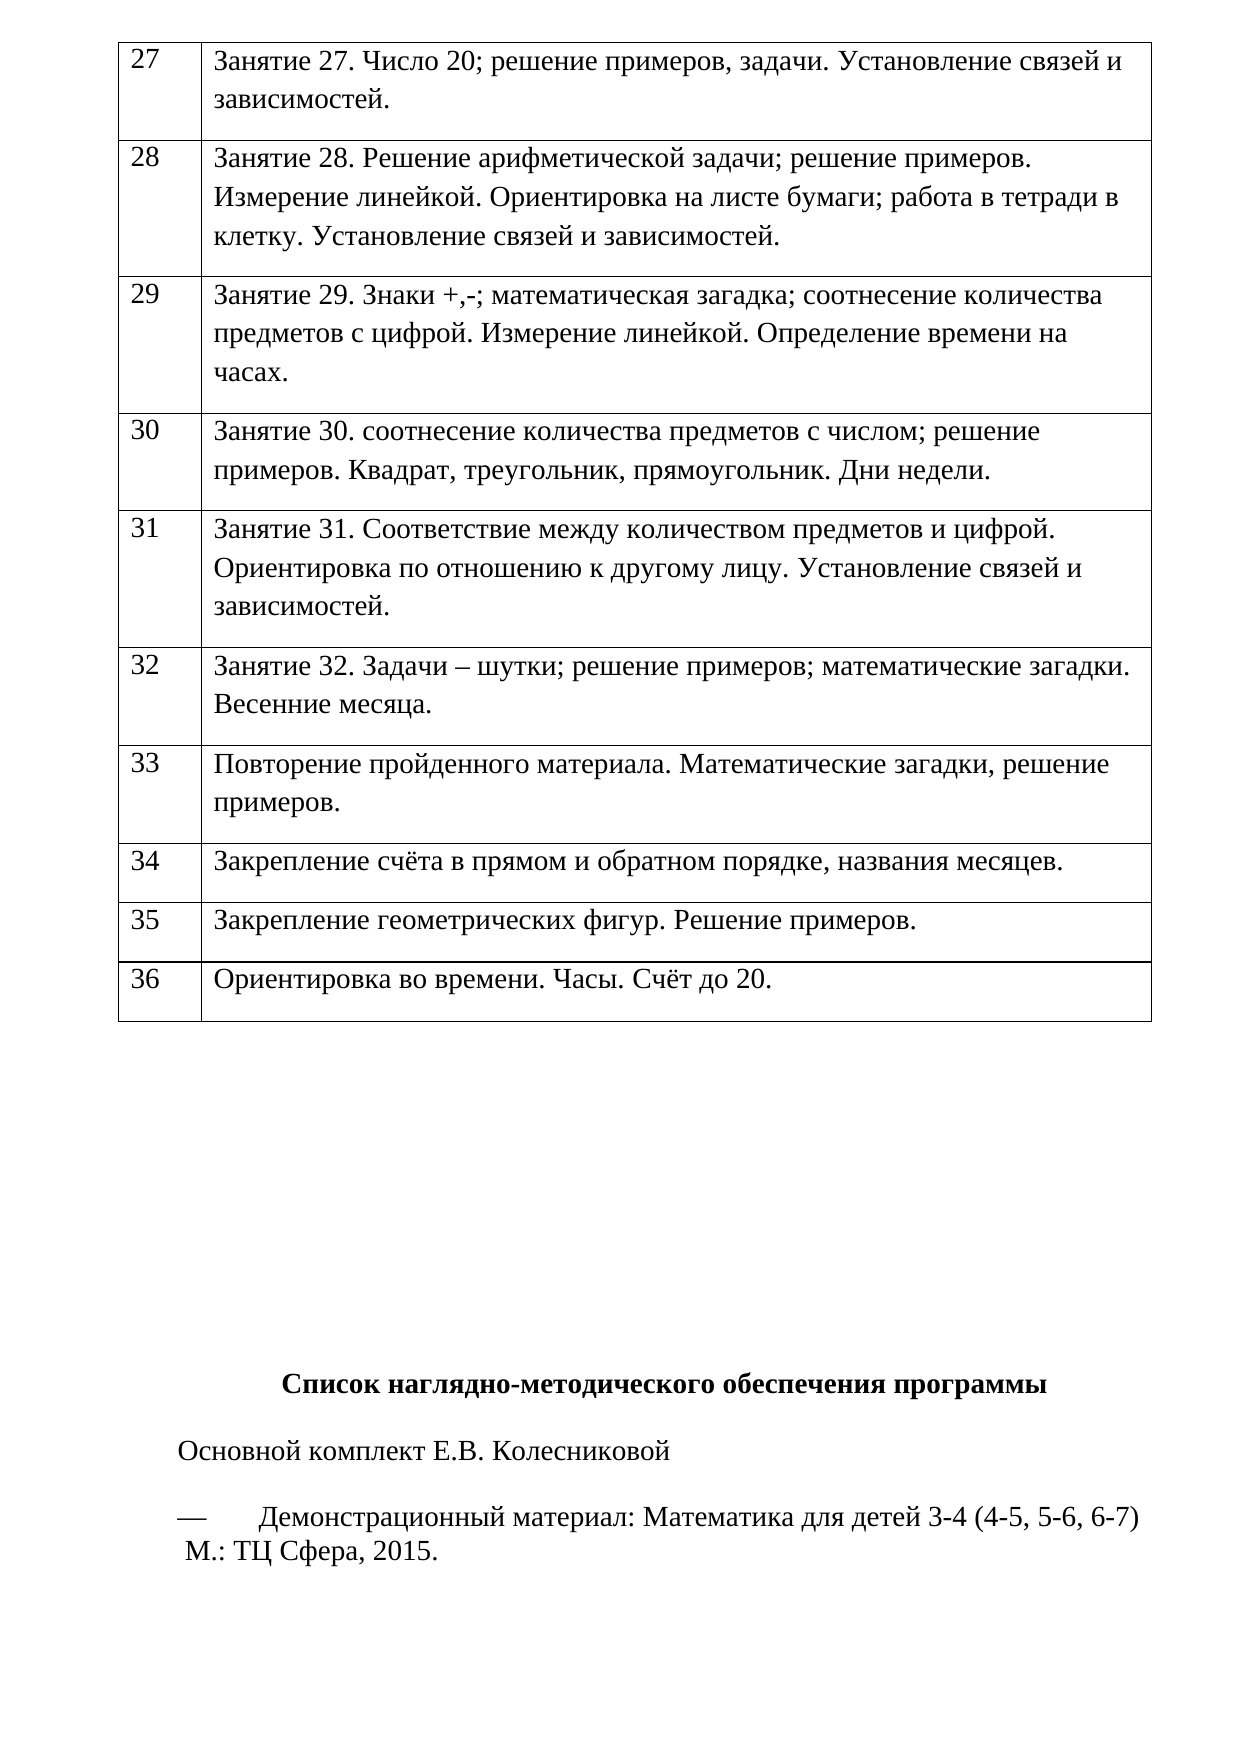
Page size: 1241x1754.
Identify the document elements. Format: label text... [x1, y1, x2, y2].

table_cell 36 [119, 963, 201, 1021]
text Основной комплект Е.В. Колесниковой [177, 1433, 1207, 1466]
table_cell Ориентировка во времени. Часы. Счёт до 20. [202, 963, 1151, 1021]
table_cell Закрепление геометрических фигур. Решение примеров. [202, 903, 1151, 961]
subtitle Список наглядно-методического обеспечения программы [263, 1366, 1066, 1400]
table_header Занятие 27. Число 20; решение примеров, задачи. Установление связей и зависимостей. [202, 43, 1151, 139]
list Демонстрационный материал: Математика для детей 3-4 (4-5, 5-6, 6-7) [177, 1500, 1207, 1533]
table_cell 30 [119, 414, 201, 510]
table_cell Занятие 31. Соответствие между количеством предметов и цифрой. Ориентировка по отношению к другому лицу. Установление связей и зависимостей. [202, 511, 1151, 647]
table_cell 28 [119, 141, 201, 276]
table_cell Занятие 32. Задачи – шутки; решение примеров; математические загадки. Весенние месяца. [202, 648, 1151, 745]
table_cell 31 [119, 511, 201, 647]
table_cell 34 [119, 844, 201, 902]
table_cell Занятие 30. соотнесение количества предметов с числом; решение примеров. Квадрат, треугольник, прямоугольник. Дни недели. [202, 414, 1151, 510]
table_cell Повторение пройденного материала. Математические загадки, решение примеров. [202, 746, 1151, 843]
table_cell 29 [119, 277, 201, 412]
table_cell 33 [119, 746, 201, 843]
table_cell Закрепление счёта в прямом и обратном порядке, названия месяцев. [202, 844, 1151, 902]
table_header 27 [119, 43, 201, 139]
table_cell Занятие 29. Знаки +,-; математическая загадка; соотнесение количества предметов с цифрой. Измерение линейкой. Определение времени на часах. [202, 277, 1151, 412]
table_cell 35 [119, 903, 201, 961]
text М.: ТЦ Сфера, 2015. [184, 1533, 1207, 1567]
table_cell Занятие 28. Решение арифметической задачи; решение примеров. Измерение линейкой. Ориентировка на листе бумаги; работа в тетради в клетку. Установление связей и зависимостей. [202, 141, 1151, 276]
table_cell 32 [119, 648, 201, 745]
